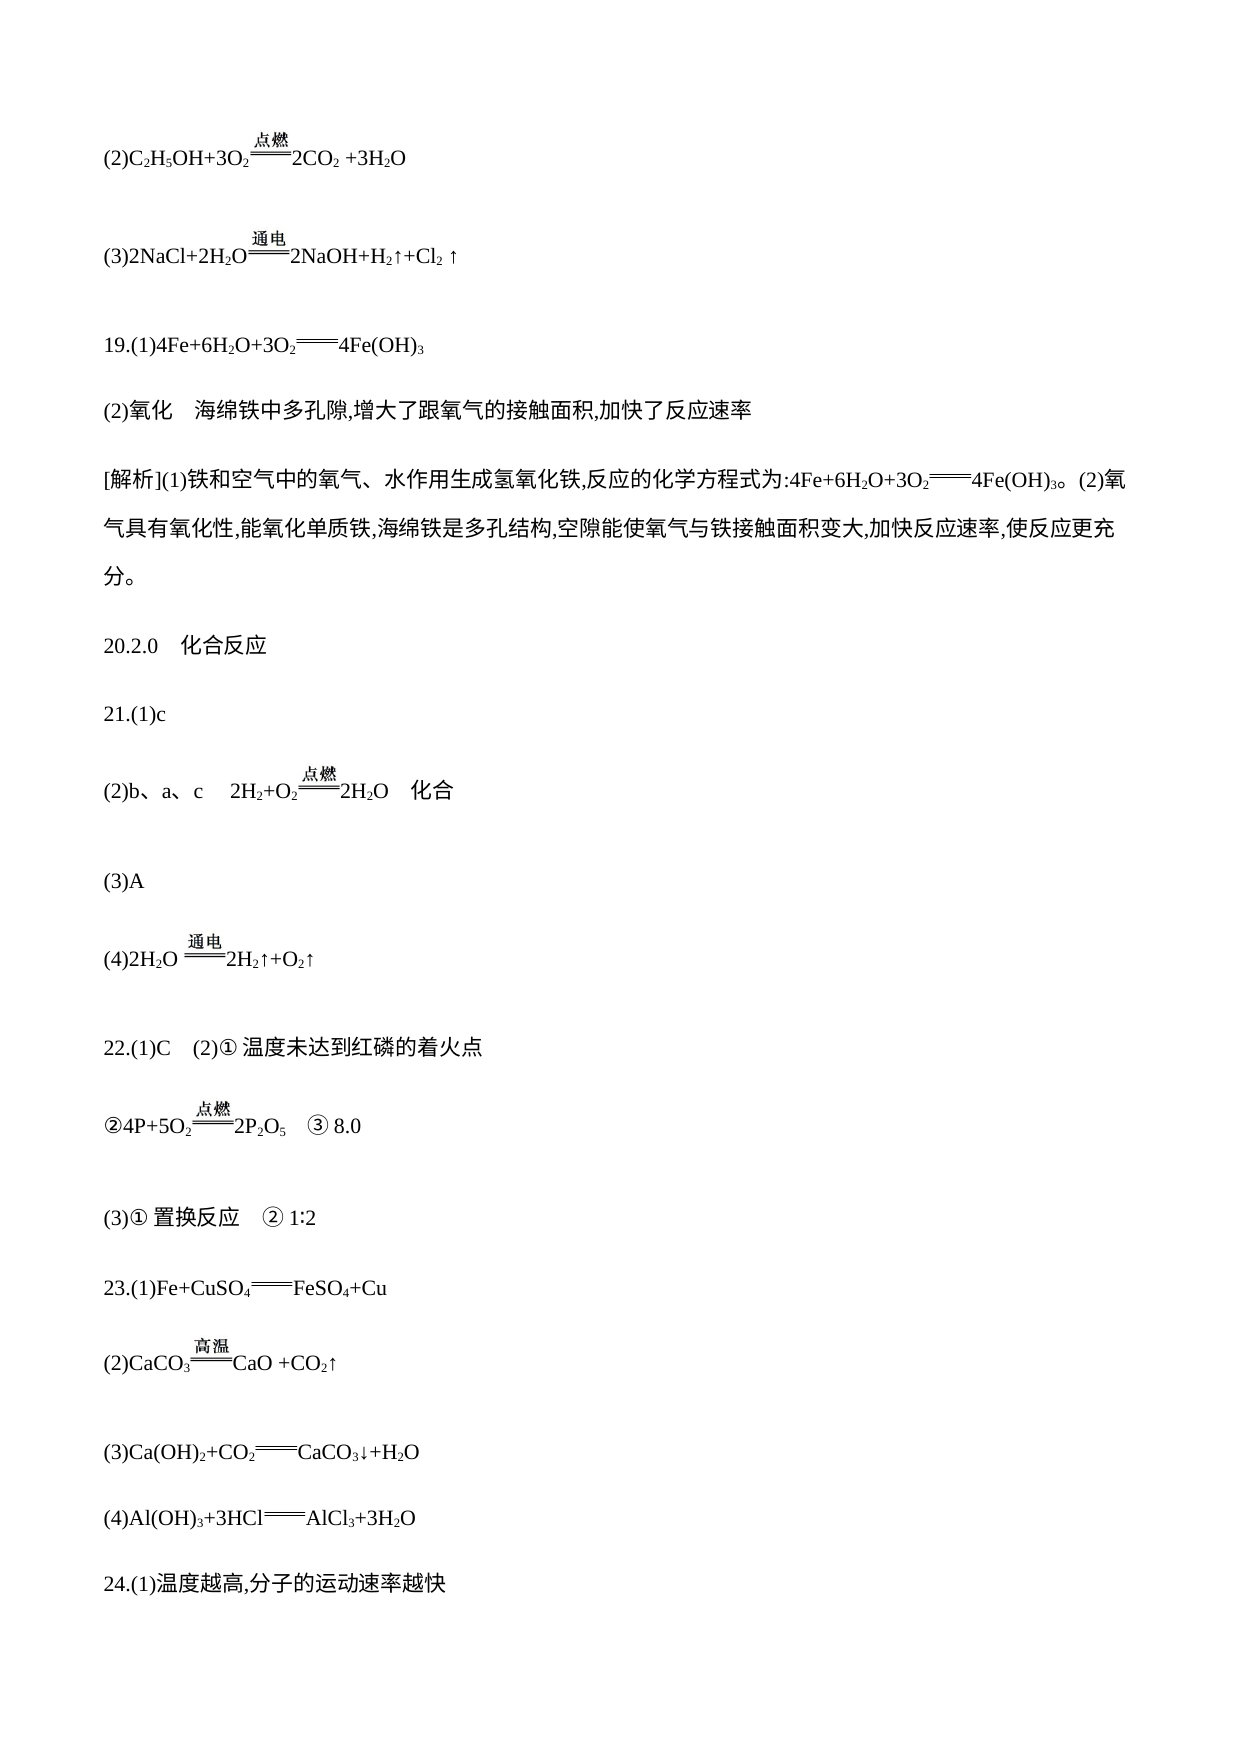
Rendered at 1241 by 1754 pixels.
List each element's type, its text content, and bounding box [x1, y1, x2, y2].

picture [254, 1435, 298, 1460]
picture [250, 1271, 293, 1296]
picture [247, 227, 290, 264]
text 23.(1)Fe+CuSO4FeSO4+Cu [103, 1269, 1137, 1302]
text (4)2H2O 2H2↑+O2↑ [103, 931, 1137, 996]
text (3)A [103, 865, 1137, 897]
text [解析](1)铁和空气中的氧气、水作用生成氢氧化铁,反应的化学方程式为:4Fe+6H2O+3O24Fe(OH)3。(2)氧气具有氧化性,能氧化单质铁,海绵铁是多孔结构,空隙能使氧气与铁接触面积变大,加快反应速率,使反应更充分。 [103, 461, 1137, 591]
text (2)CaCO3CaO +CO2↑ [103, 1335, 1137, 1400]
picture [190, 1335, 233, 1371]
text (3)Ca(OH)2+CO2CaCO3↓+H2O [103, 1434, 1137, 1466]
text 20.2.0 化合反应 [103, 628, 1137, 661]
picture [183, 930, 226, 967]
text 22.(1)C (2)①温度未达到红磷的着火点 [103, 1029, 1137, 1062]
text (2)氧化 海绵铁中多孔隙,增大了跟氧气的接触面积,加快了反应速率 [103, 392, 1137, 425]
text (2)b、a、c 2H2+O22H2O 化合 [103, 763, 1137, 828]
text ②4P+5O22P2O5 ③8.0 [103, 1098, 1137, 1163]
picture [297, 763, 340, 799]
text (3)①置换反应 ②1∶2 [103, 1200, 1137, 1233]
picture [263, 1501, 306, 1526]
picture [295, 328, 339, 353]
text 24.(1)温度越高,分子的运动速率越快 [103, 1566, 1137, 1598]
text (4)Al(OH)3+3HClAlCl3+3H2O [103, 1499, 1137, 1532]
text (3)2NaCl+2H2O2NaOH+H2↑+Cl2 ↑ [103, 228, 1137, 293]
text (2)C2H5OH+3O22CO2 +3H2O [103, 129, 1137, 194]
picture [928, 463, 972, 488]
picture [191, 1098, 234, 1134]
picture [249, 129, 292, 165]
text 19.(1)4Fe+6H2O+3O24Fe(OH)3 [103, 326, 1137, 359]
text 21.(1)c [103, 697, 1137, 730]
